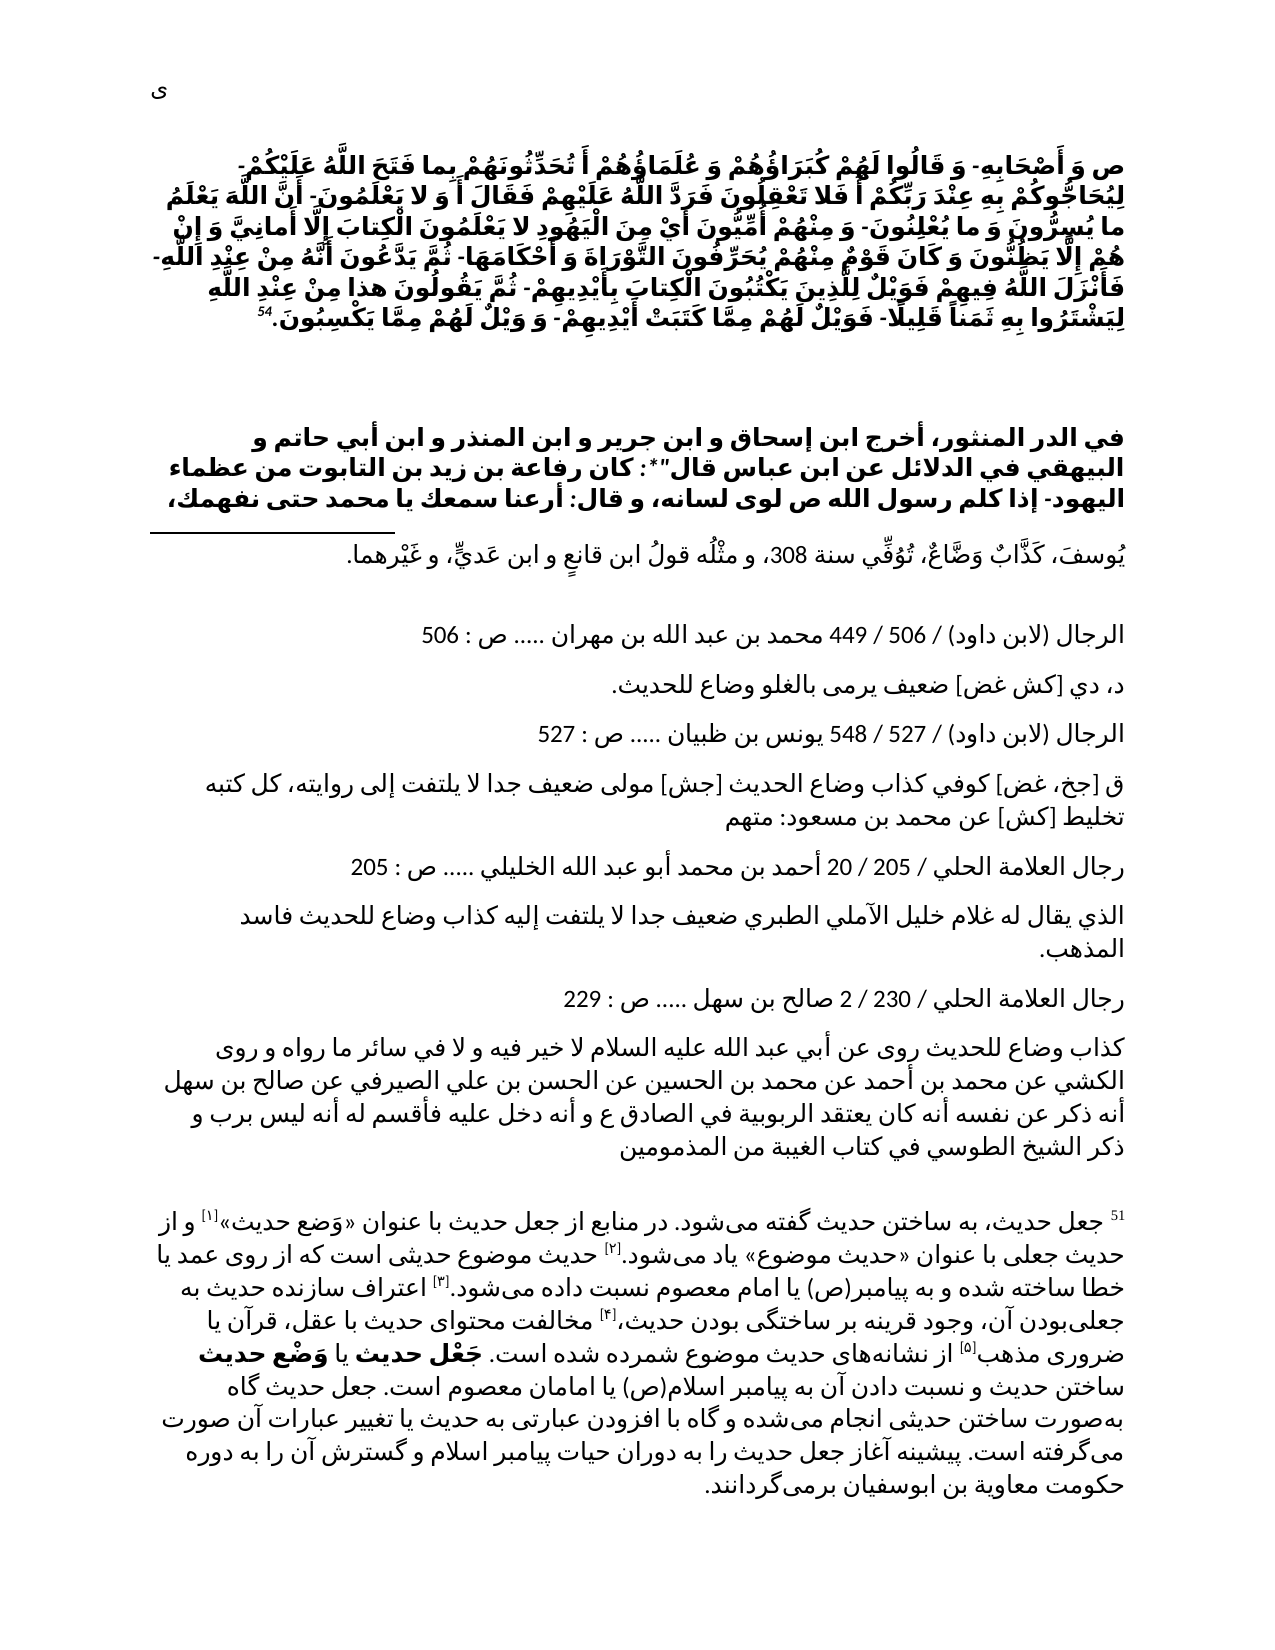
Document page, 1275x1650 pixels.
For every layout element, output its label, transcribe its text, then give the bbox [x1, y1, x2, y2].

text وَ قَوْلُهُ‏ أَ فَتَطْمَعُونَ أَنْ يُؤْمِنُوا لَكُمْ- وَ قَدْ كانَ فَرِيقٌ مِنْهُمْ يَسْمَعُونَ كَلامَ اللَّهِ- ثُمَّ يُحَرِّفُونَهُ مِنْ بَعْدِ ما عَقَلُوهُ وَ هُمْ يَعْلَمُونَ‏ الْآيَةَ) فَإِنَّمَا نَزَلَتْ فِي الْيَهُودِ وَ قَدْ كَانُوا أَظْهَرُوا الْإِسْلَامَ وَ كَانُوا مُنَافِقِينَ- وَ كَانُوا إِذَا رَأَوْا رَسُولَ اللَّهِ قَالُوا إِنَّا مَعَكُمْ- وَ إِذَا رَأَوُا الْيَهُودَ قَالُوا إِنَّا مَعَكُمْ- وَ كَانُوا يُخْبِرُونَ الْمُسْلِمِينَ بِمَا فِي التَّوْرَاةِ مِنْ صِفَةِ رَسُولِ اللَّهِ ص وَ أَصْحَابِهِ- وَ قَالُوا لَهُمْ كُبَرَاؤُهُمْ وَ عُلَمَاؤُهُمْ‏ أَ تُحَدِّثُونَهُمْ بِما فَتَحَ اللَّهُ عَلَيْكُمْ- لِيُحَاجُّوكُمْ بِهِ عِنْدَ رَبِّكُمْ أَ فَلا تَعْقِلُونَ‏ فَرَدَّ اللَّهُ عَلَيْهِمْ فَقَالَ‏ أَ وَ لا يَعْلَمُونَ- أَنَّ اللَّهَ يَعْلَمُ ما يُسِرُّونَ وَ ما يُعْلِنُونَ- وَ مِنْهُمْ أُمِّيُّونَ‏ أَيْ مِنَ الْيَهُودِ لا يَعْلَمُونَ الْكِتابَ إِلَّا أَمانِيَّ وَ إِنْ هُمْ إِلَّا يَظُنُّونَ‏ وَ كَانَ قَوْمٌ مِنْهُمْ يُحَرِّفُونَ التَّوْرَاةَ وَ أَحْكَامَهَا- ثُمَّ يَدَّعُونَ أَنَّهُ مِنْ عِنْدِ اللَّهِ- فَأَنْزَلَ اللَّهُ فِيهِمْ‏ فَوَيْلٌ لِلَّذِينَ يَكْتُبُونَ الْكِتابَ بِأَيْدِيهِمْ- ثُمَّ يَقُولُونَ هذا مِنْ عِنْدِ اللَّهِ لِيَشْتَرُوا بِهِ ثَمَناً قَلِيلًا- فَوَيْلٌ لَهُمْ مِمَّا كَتَبَتْ أَيْدِيهِمْ- وَ وَيْلٌ لَهُمْ مِمَّا يَكْسِبُونَ‏. [150, 150, 1125, 333]
text في الدر المنثور، أخرج ابن إسحاق و ابن جرير و ابن المنذر و ابن أبي حاتم و البيهقي في الدلائل عن ابن عباس قال"*: كان رفاعة بن زيد بن التابوت من عظماء اليهود- إذا كلم رسول الله ص لوى لسانه، و قال: أرعنا سمعك يا محمد حتى نفهمك، ثم طعن في الإسلام و عابه فأنزل الله فيه: أَ لَمْ تَرَ إِلَى الَّذِينَ أُوتُوا نَصِيباً مِنَ الْكِتابِ يَشْتَرُونَ الضَّلالَةَ إلى قوله: فَلا يُؤْمِنُونَ إِلَّا قَلِيلًا. [150, 422, 1125, 513]
